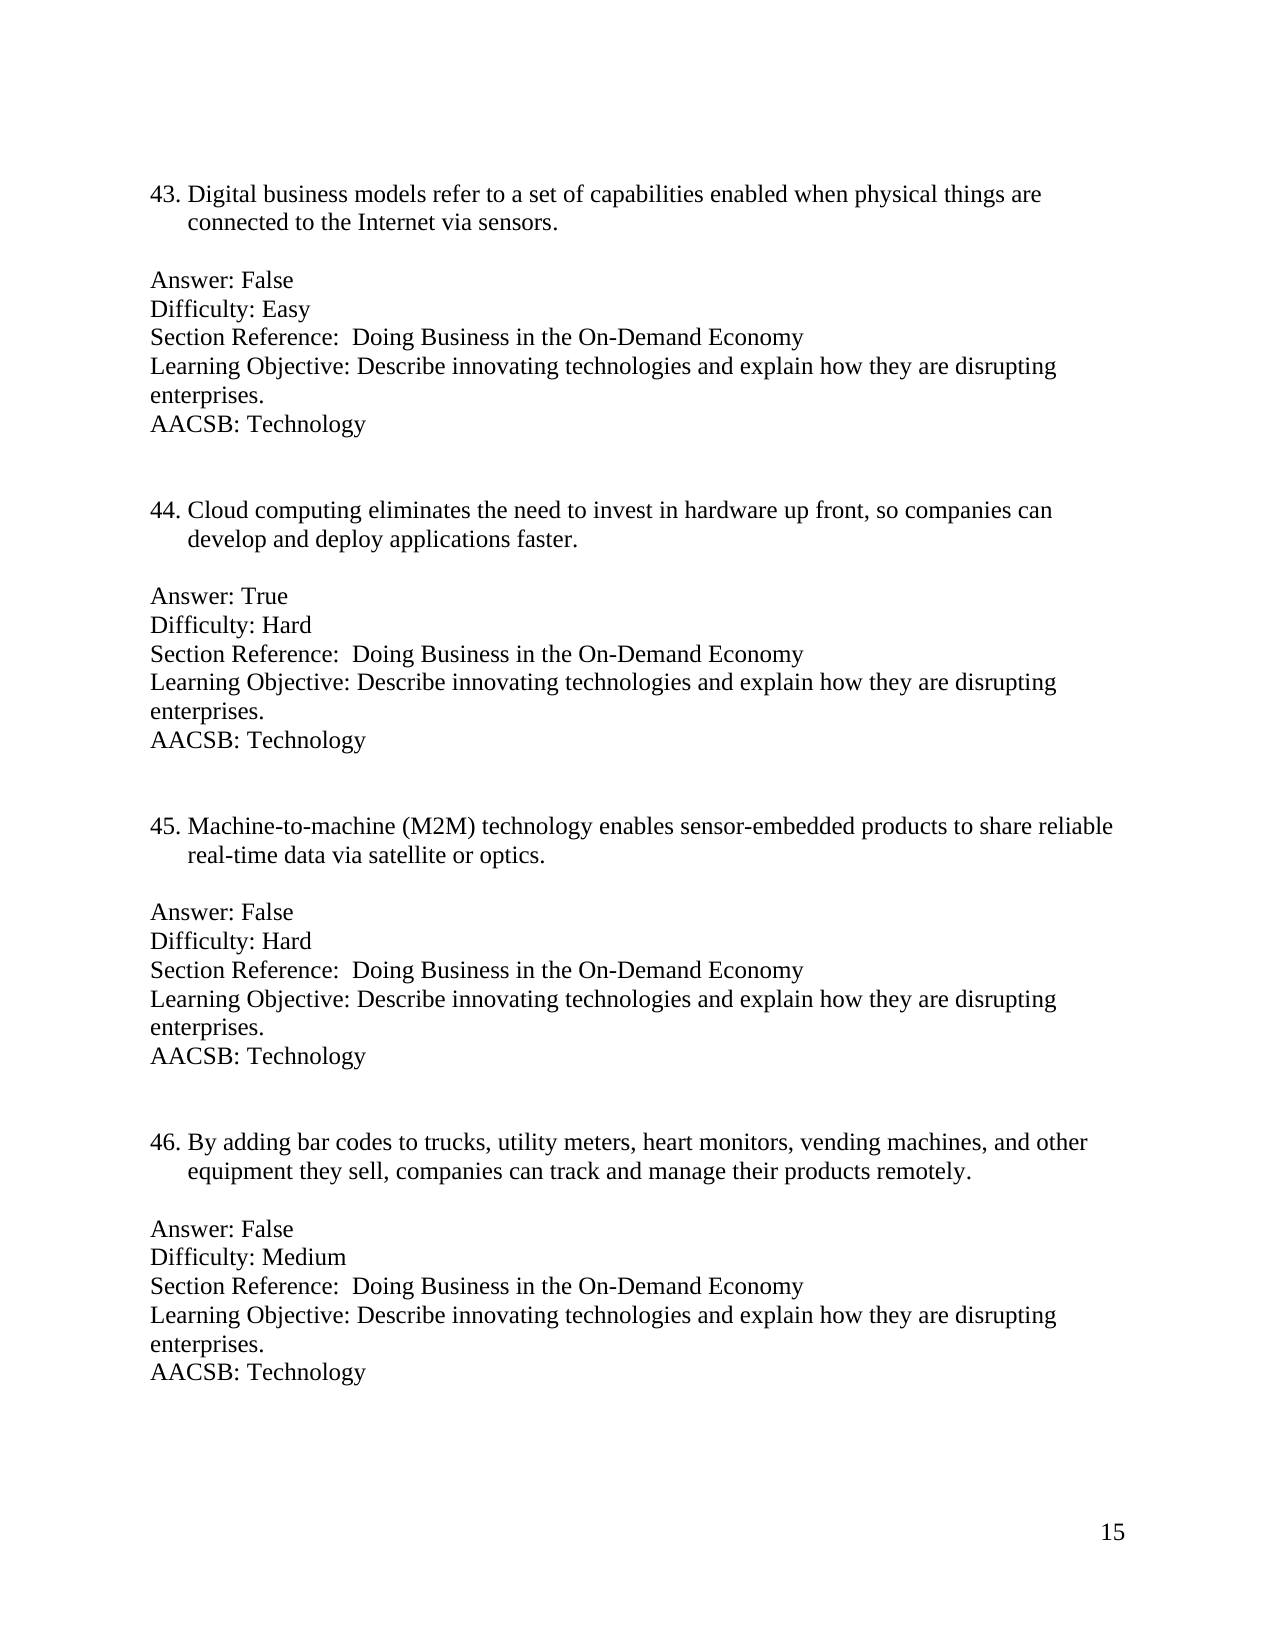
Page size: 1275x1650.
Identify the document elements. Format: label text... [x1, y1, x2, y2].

text Section Reference: Doing Business in the On-Demand Economy [150, 322, 1125, 351]
list Digital business models refer to a set of capabilities enabled when physical things are connected to the Internet via sensors. [150, 179, 1125, 236]
text Answer: False [150, 265, 1125, 294]
text AACSB: Technology [150, 1041, 1125, 1070]
text Learning Objective: Describe innovating technologies and explain how they are disrupting enterprises. [150, 351, 1125, 409]
text Learning Objective: Describe innovating technologies and explain how they are disrupting enterprises. [150, 1300, 1125, 1357]
list By adding bar codes to trucks, utility meters, heart monitors, vending machines, and other equipment they sell, companies can track and manage their products remotely. [150, 1127, 1125, 1185]
text Learning Objective: Describe innovating technologies and explain how they are disrupting enterprises. [150, 667, 1125, 725]
text Section Reference: Doing Business in the On-Demand Economy [150, 639, 1125, 667]
text Difficulty: Easy [150, 294, 1125, 322]
text AACSB: Technology [150, 725, 1125, 754]
text Answer: False [150, 1214, 1125, 1242]
text Answer: True [150, 581, 1125, 610]
text Section Reference: Doing Business in the On-Demand Economy [150, 955, 1125, 984]
list Cloud computing eliminates the need to invest in hardware up front, so companies can develop and deploy applications faster. [150, 495, 1125, 552]
text Difficulty: Hard [150, 926, 1125, 955]
list Machine-to-machine (M2M) technology enables sensor-embedded products to share reliable real-time data via satellite or optics. [150, 811, 1125, 869]
text AACSB: Technology [150, 409, 1125, 437]
text Difficulty: Medium [150, 1242, 1125, 1271]
text Section Reference: Doing Business in the On-Demand Economy [150, 1271, 1125, 1300]
text Difficulty: Hard [150, 610, 1125, 639]
text Learning Objective: Describe innovating technologies and explain how they are disrupting enterprises. [150, 984, 1125, 1041]
text Answer: False [150, 897, 1125, 926]
text AACSB: Technology [150, 1357, 1125, 1386]
